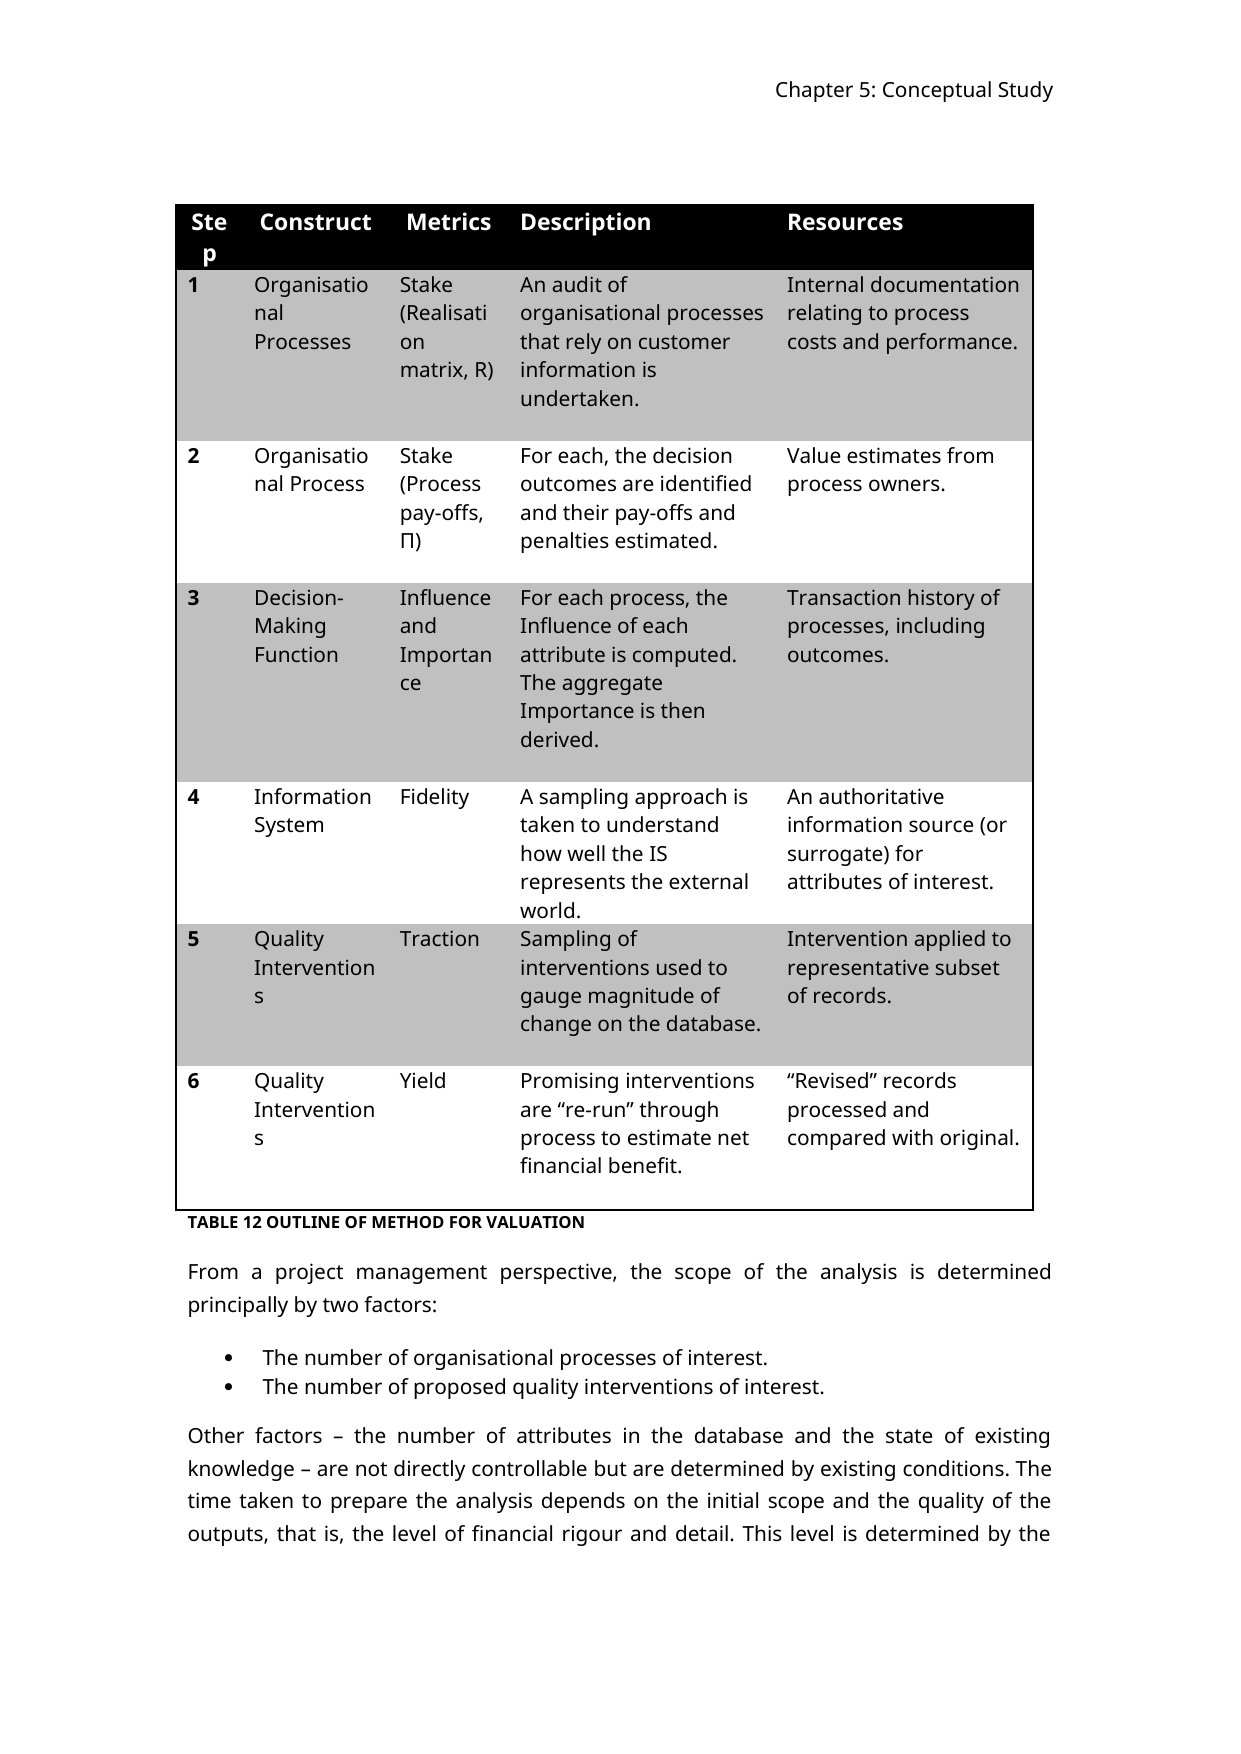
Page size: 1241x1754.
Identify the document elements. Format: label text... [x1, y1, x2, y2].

table_cell Stake (Process pay-offs, Π) [388, 441, 509, 583]
table_cell Traction [388, 924, 509, 1066]
table_cell Yield [388, 1066, 509, 1208]
table_cell Transaction history of processes, including outcomes. [776, 583, 1032, 782]
list The number of organisational processes of interest. [225, 1343, 1053, 1372]
table_cell 6 [177, 1066, 243, 1208]
table_cell 1 [177, 270, 243, 441]
table_cell An authoritative information source (or surrogate) for attributes of interest. [776, 782, 1032, 924]
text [187, 1421, 1053, 1547]
table_cell An audit of organisational processes that rely on customer information is undertaken. [509, 270, 776, 441]
table_header Step [177, 206, 243, 268]
table_cell Influence and Importance [388, 583, 509, 782]
table_cell Internal documentation relating to process costs and performance. [776, 270, 1032, 441]
table_cell Organisational Process [243, 441, 388, 583]
table_cell Intervention applied to representative subset of records. [776, 924, 1032, 1066]
table_cell Stake (Realisation matrix, R) [388, 270, 509, 441]
table_cell Fidelity [388, 782, 509, 924]
table_cell 5 [177, 924, 243, 1066]
table_cell Decision-Making Function [243, 583, 388, 782]
table_cell Value estimates from process owners. [776, 441, 1032, 583]
table_cell Organisational Processes [243, 270, 388, 441]
table_header Resources [776, 206, 1032, 268]
table_cell 2 [177, 441, 243, 583]
table_header Construct [243, 206, 388, 268]
table_cell Quality Interventions [243, 924, 388, 1066]
table_header Metrics [388, 206, 509, 268]
table_cell “Revised” records processed and compared with original. [776, 1066, 1032, 1208]
table_cell Information System [243, 782, 388, 924]
list The number of proposed quality interventions of interest. [225, 1372, 1053, 1400]
table_cell Promising interventions are “re-run” through process to estimate net financial benefit. [509, 1066, 776, 1208]
table_header Description [509, 206, 776, 268]
table_cell 4 [177, 782, 243, 924]
table_cell For each process, the Influence of each attribute is computed. The aggregate Importance is then derived. [509, 583, 776, 782]
table_cell A sampling approach is taken to understand how well the IS represents the external world. [509, 782, 776, 924]
table_cell Quality Interventions [243, 1066, 388, 1208]
text From a project management perspective, the scope of the analysis is determined principally by two factors: [187, 1257, 1053, 1318]
table_cell 3 [177, 583, 243, 782]
table_cell Sampling of interventions used to gauge magnitude of change on the database. [509, 924, 776, 1066]
table_cell For each, the decision outcomes are identified and their pay-offs and penalties estimated. [509, 441, 776, 583]
